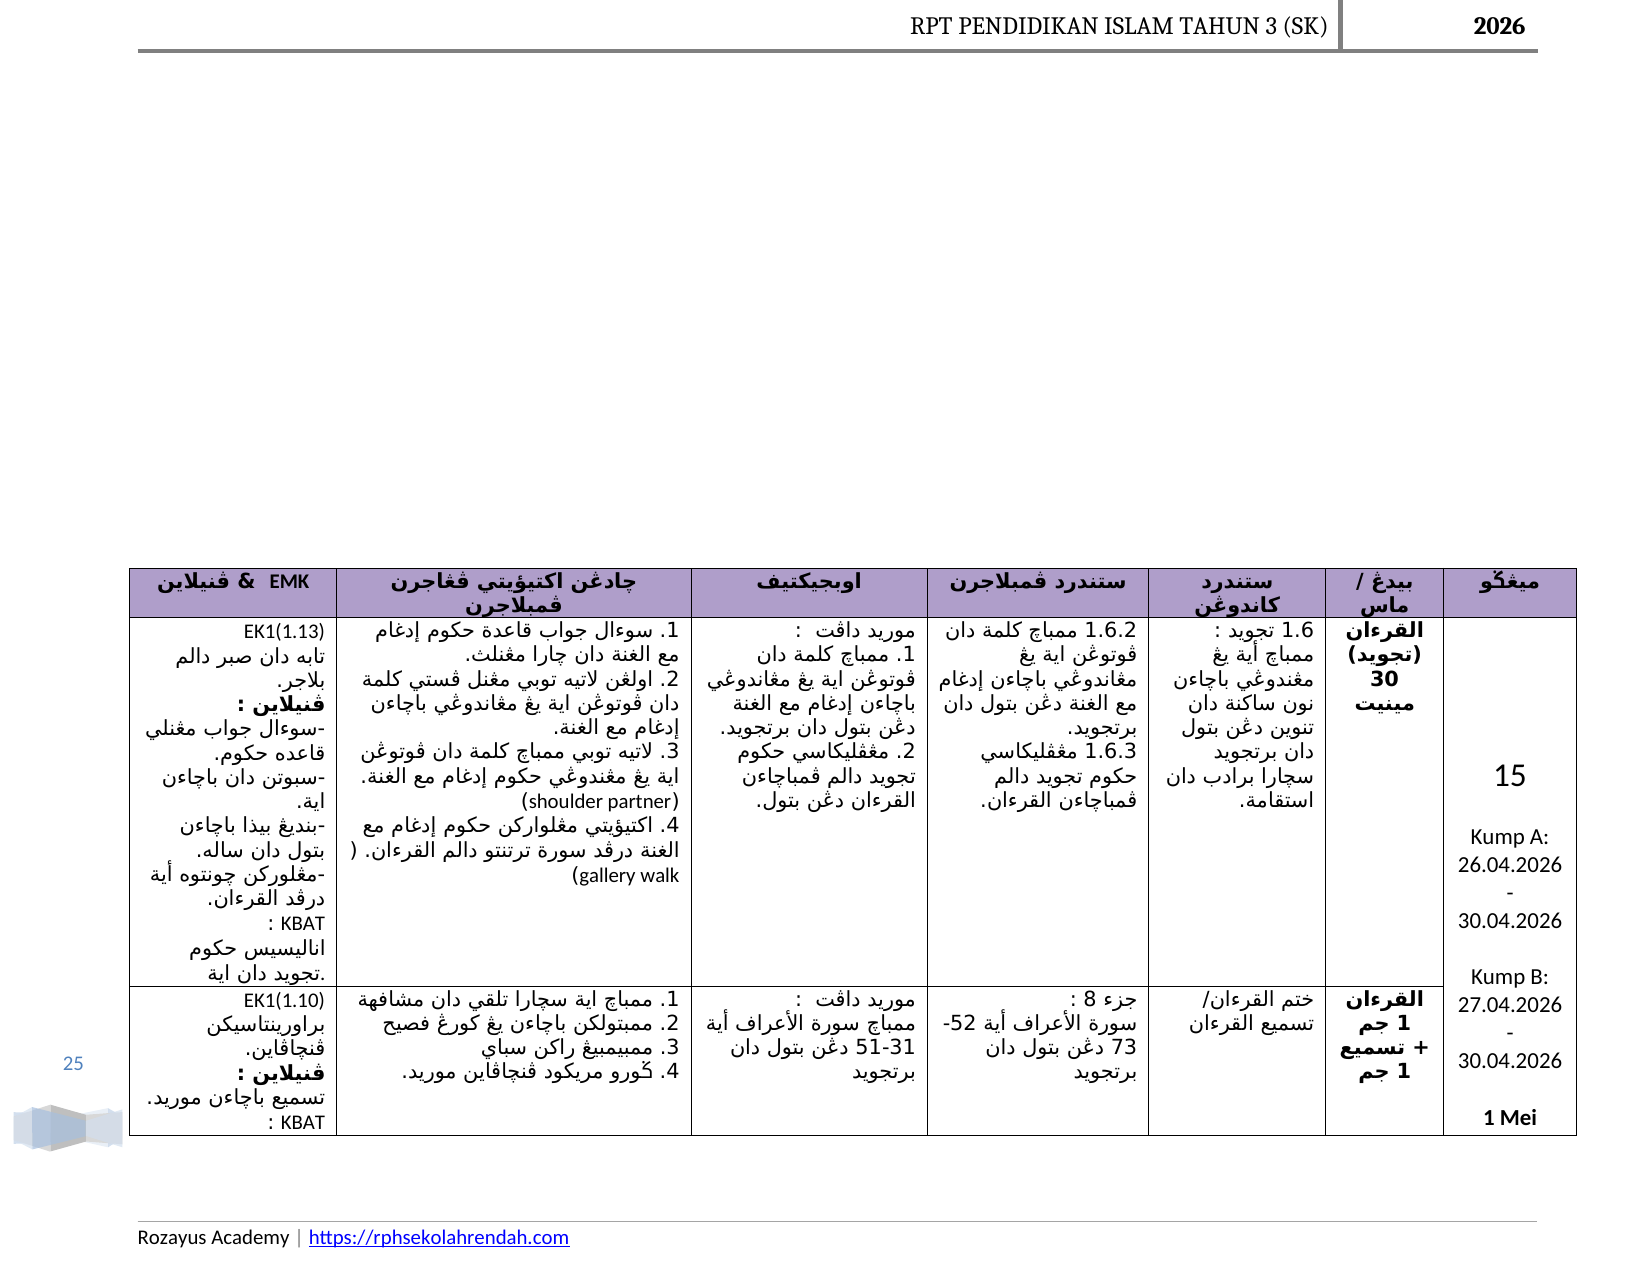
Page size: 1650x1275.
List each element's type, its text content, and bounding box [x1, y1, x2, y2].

table_cell 1.6 تجويد : ممباچ أية يڠ مڠندوڠي باچاءن نون ساكنة دان تنوين دڠن بتول دان برتجويد سچارا برادب دان استقامة. [1149, 618, 1325, 986]
table_cell 15 Kump A: 26.04.2026-30.04.2026 Kump B: 27.04.2026-30.04.2026 1 Mei Cuti Pekerja [1444, 618, 1576, 1135]
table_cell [337, 987, 691, 1135]
table_header بيدڠ / ماس [1326, 569, 1443, 617]
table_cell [692, 987, 927, 1135]
table_header ستندرد كاندوڠن [1149, 569, 1325, 617]
table_header اوبجيكتيف [692, 569, 927, 617]
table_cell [928, 987, 1148, 1135]
table_cell القرءان (تجويد) 30 مينيت [1326, 618, 1443, 986]
table_cell 1.6.2 ممباچ كلمة دان ڤوتوڠن اية يڠ مڠاندوڠي باچاءن إدغام مع الغنة دڠن بتول دان برتجويد. 1.6.3 مڠڤليكاسي حكوم تجويد دالم ڤمباچاءن القرءان. [928, 618, 1148, 986]
table_cell موريد داڤت : 1. ممباچ كلمة دان ڤوتوڠن اية يڠ مڠاندوڠي باچاءن إدغام مع الغنة دڠن بتول دان برتجويد. 2. مڠڤليكاسي حكوم تجويد دالم ڤمباچاءن القرءان دڠن بتول. [692, 618, 927, 986]
table_header EMK & ڤنيلاين [130, 569, 336, 617]
table_cell EK1(1.13) تابه دان صبر دالم بلاجر. ڤنيلاين : -سوءال جواب مڠنلي قاعده حكوم. -سبوتن دان باچاءن اية. -بنديڠ بيذا باچاءن بتول دان ساله. -مڠلوركن چونتوه أية درڤد القرءان. KBAT : اناليسيس حكوم تجويد دان اية. [130, 618, 336, 986]
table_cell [1326, 987, 1443, 1135]
table_header ستندرد ڤمبلاجرن [928, 569, 1148, 617]
table_header ميڠݢو [1444, 569, 1576, 617]
table_header چادڠن اكتيؤيتي ڤڠاجرن ڤمبلاجرن [337, 569, 691, 617]
table_cell 1. سوءال جواب قاعدة حكوم إدغام مع الغنة دان چارا مڠنلث. 2. اولڠن لاتيه توبي مڠنل ڤستي كلمة دان ڤوتوڠن اية يڠ مڠاندوڠي باچاءن إدغام مع الغنة. 3. لاتيه توبي ممباچ كلمة دان ڤوتوڠن اية يڠ مڠندوڠي حكوم إدغام مع الغنة. (shoulder partner) 4. اكتيؤيتي مڠلواركن حكوم إدغام مع الغنة درڤد سورة ترتنتو دالم القرءان. (gallery walk) [337, 618, 691, 986]
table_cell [130, 987, 336, 1135]
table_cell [1149, 987, 1325, 1135]
